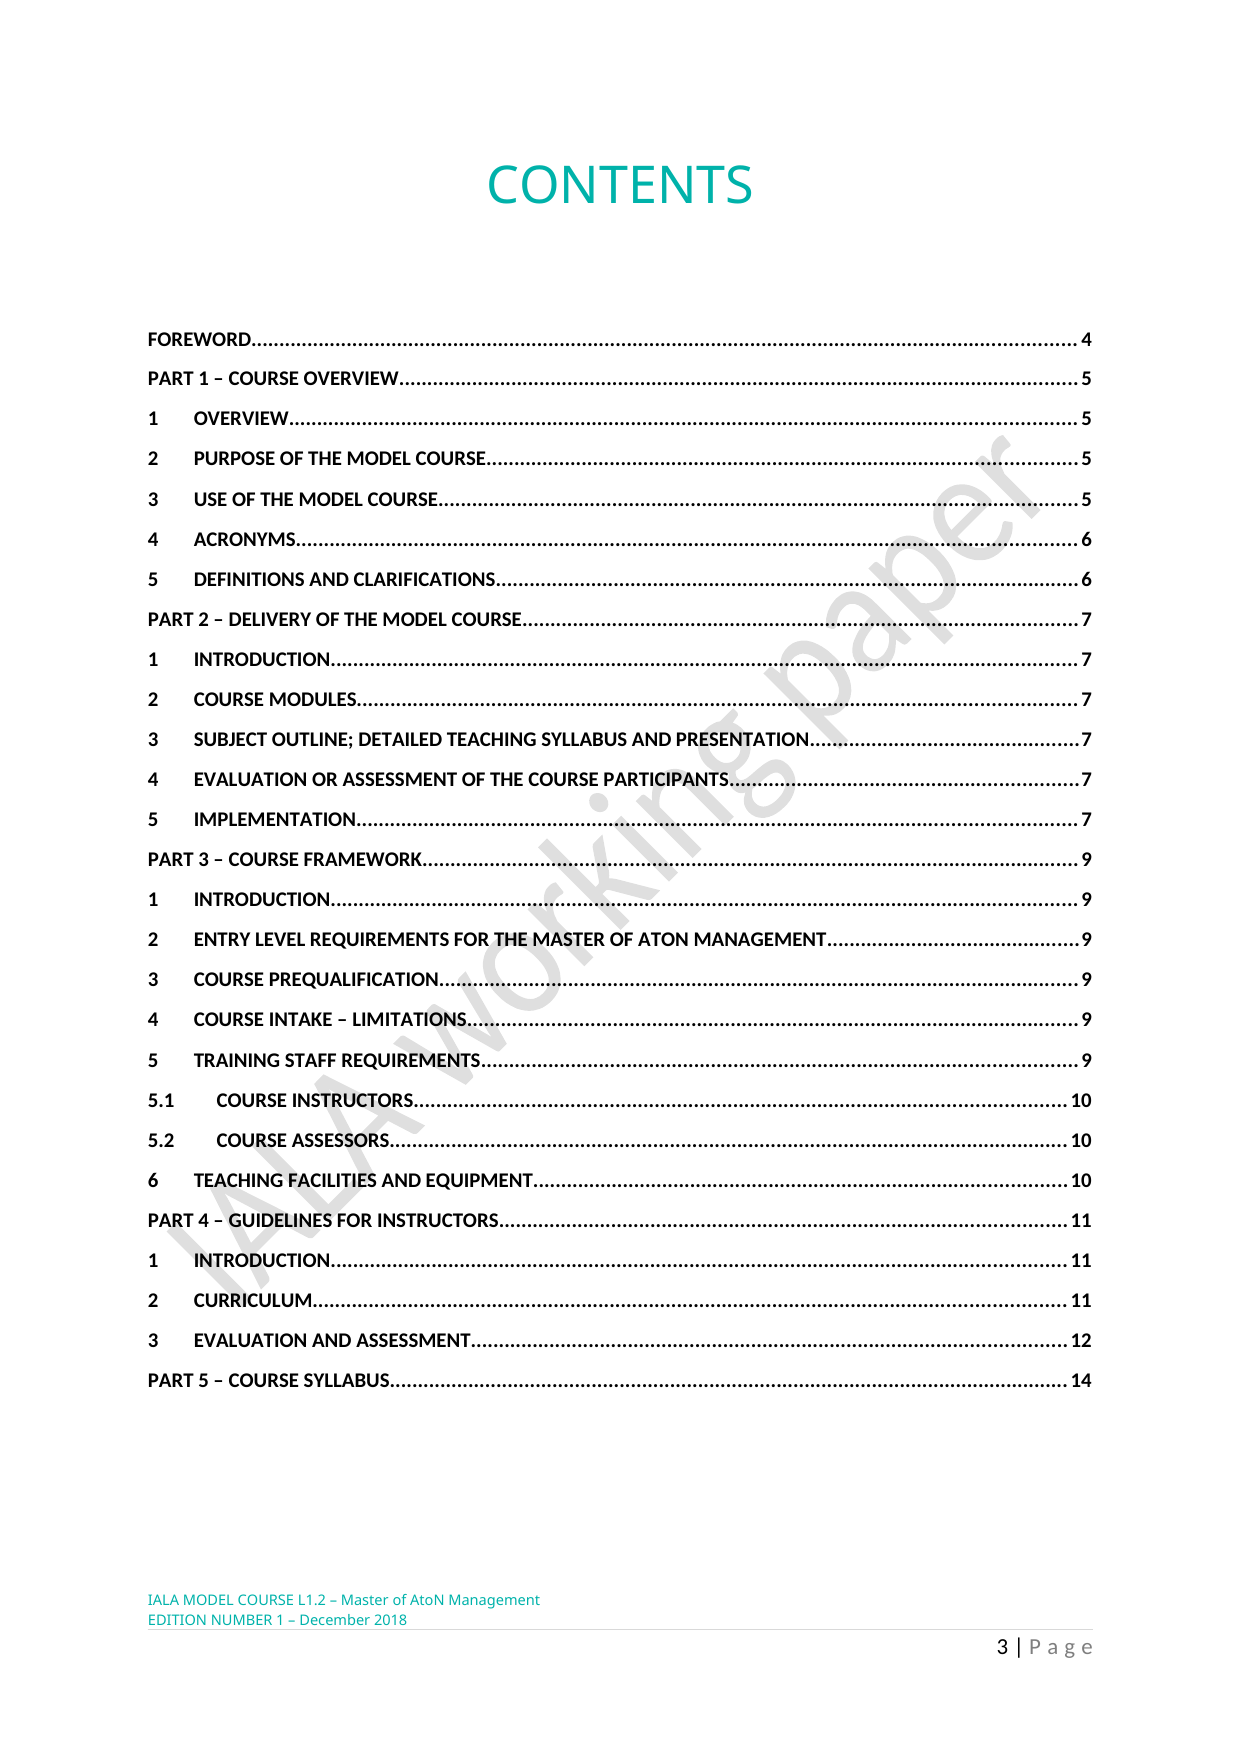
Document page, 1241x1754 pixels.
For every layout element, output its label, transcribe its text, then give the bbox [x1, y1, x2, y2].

text 5.1 Course instructors 10 [148, 1087, 1093, 1112]
text PART 3 – COURSE FRAMEWORK 9 [148, 846, 1093, 872]
text PART 2 – DELIVERY OF THE MODEL COURSE 7 [148, 606, 1093, 631]
text 3 USE OF THE MODEL COURSE 5 [148, 486, 1093, 511]
text 5 IMPLEMENTATION 7 [148, 806, 1093, 832]
text 2 ENTRY LEVEL REQUIREMENTS FOR THE Master OF aton MANAGement 9 [148, 926, 1093, 952]
text 2 CURRICULUM 11 [148, 1287, 1093, 1313]
text PART 4 – GUIDELINES FOR INSTRUCTORS 11 [148, 1207, 1093, 1233]
text 5 TRAINING STAFF REQUIREMENTS 9 [148, 1047, 1093, 1072]
text CONTENTS [148, 148, 1093, 218]
text 3 SUBJECT OUTLINE; DETAILED TEACHING SYLLABUS and presentation 7 [148, 726, 1093, 752]
text 1 INTRODUCTION 11 [148, 1247, 1093, 1272]
text 4 COURSE INTAKE – LIMITATIONS 9 [148, 1007, 1093, 1032]
text Foreword 4 [148, 326, 1093, 351]
text 3 EVALUATION AND ASSESSMENT 12 [148, 1327, 1093, 1353]
text 3 COURSE PREQUALIFICATION 9 [148, 967, 1093, 992]
text 6 TEACHING FACILITIES AND EQUIPMENT 10 [148, 1167, 1093, 1192]
text 2 Purpose of the Model Course 5 [148, 446, 1093, 471]
text 1 INTRODUCTION 9 [148, 886, 1093, 912]
text 5.2 Course Assessors 10 [148, 1127, 1093, 1152]
text 5 definitions and clarifications 6 [148, 566, 1093, 591]
text PART 1 – COURSE OVERVIEW 5 [148, 366, 1093, 391]
text 4 Acronyms 6 [148, 526, 1093, 551]
text PART 5 – COURSE SYLLABUS 14 [148, 1367, 1093, 1393]
text 1 Overview 5 [148, 406, 1093, 431]
text 1 INTRODUCTION 7 [148, 646, 1093, 671]
text 4 EVALUATION OR ASSESSMENT OF THE COURSE PARTICIPANTS 7 [148, 766, 1093, 792]
text 2 COURSE MODULES 7 [148, 686, 1093, 711]
